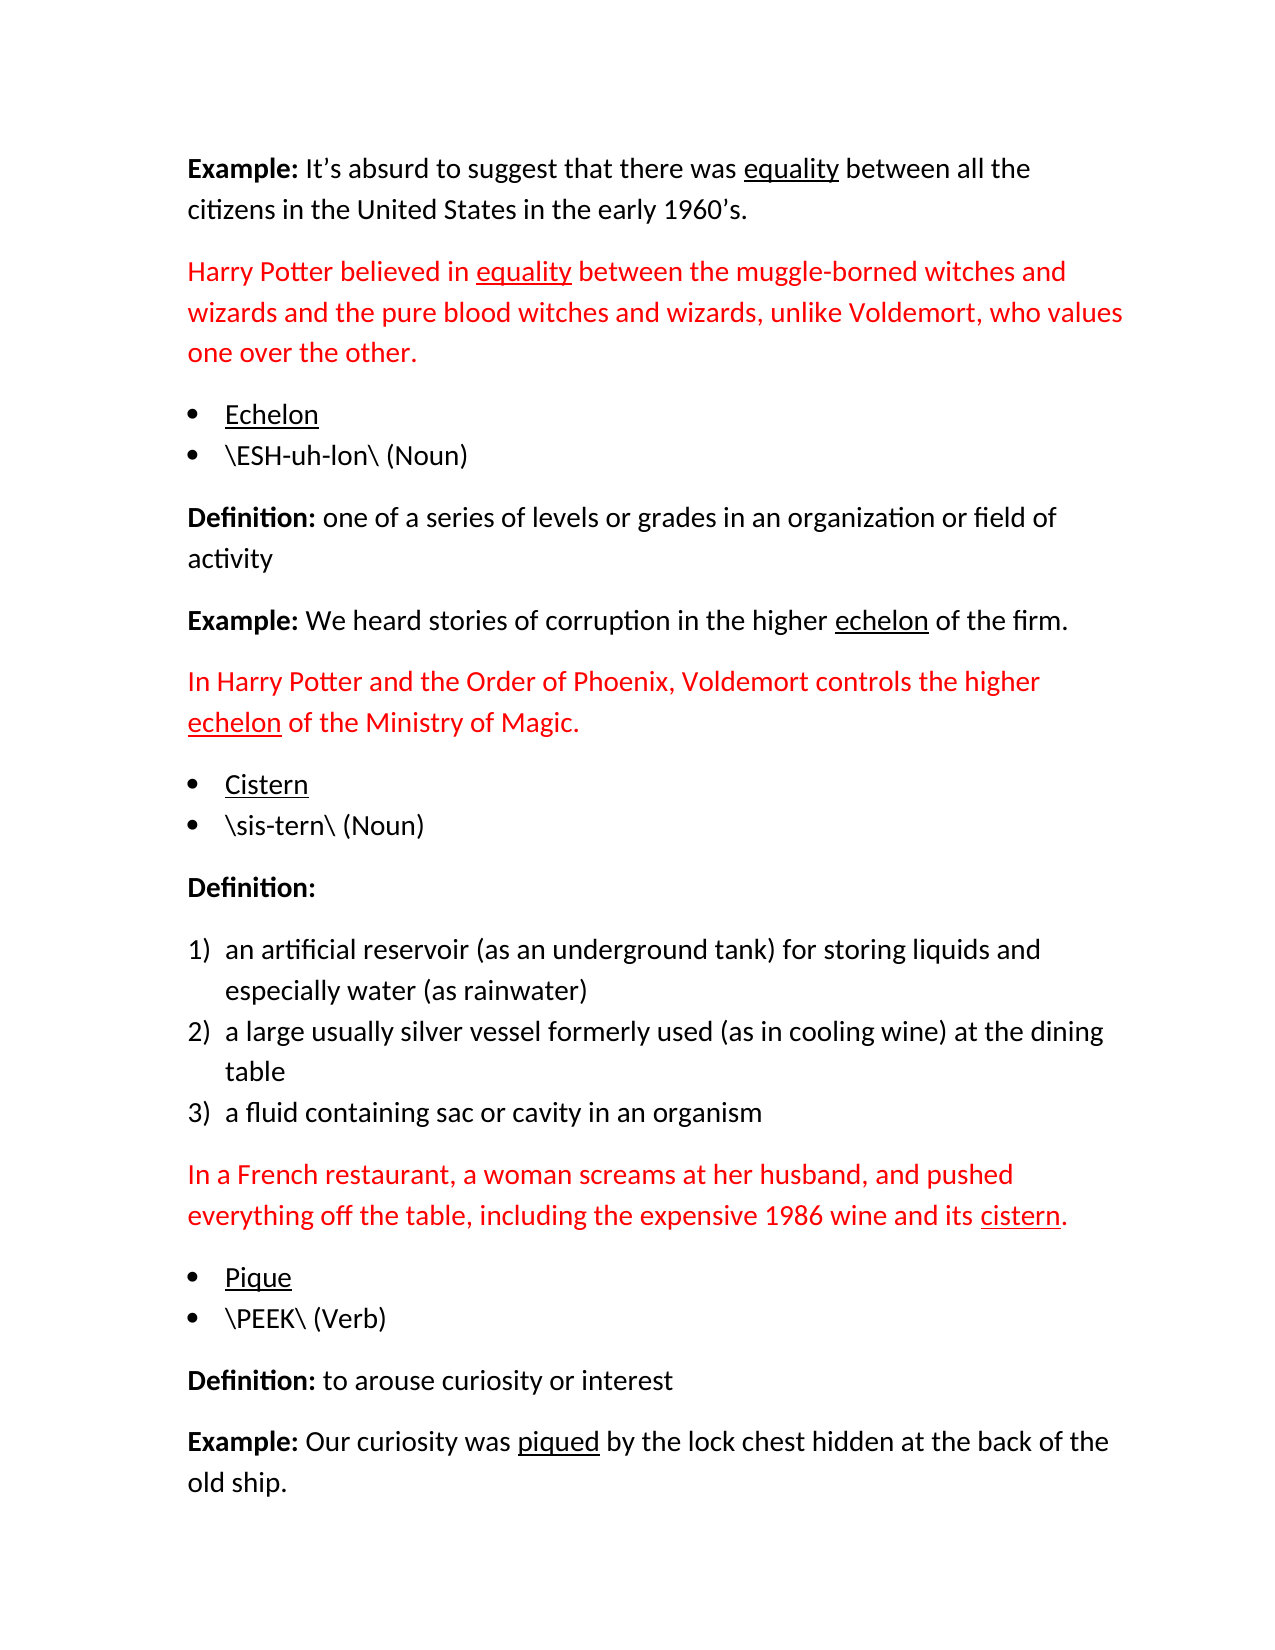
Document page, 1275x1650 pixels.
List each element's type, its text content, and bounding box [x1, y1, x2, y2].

list a large usually silver vessel formerly used (as in cooling wine) at the dining table [187, 1013, 1125, 1089]
list Echelon [187, 396, 1125, 432]
list an artificial reservoir (as an underground tank) for storing liquids and especially water (as rainwater) [187, 931, 1125, 1007]
list \PEEK\ (Verb) [187, 1300, 1125, 1336]
list Cistern [187, 766, 1125, 802]
text Example: We heard stories of corruption in the higher echelon of the firm. [187, 602, 1125, 637]
list \ESH-uh-lon\ (Noun) [187, 437, 1125, 473]
text Example: Our curiosity was piqued by the lock chest hidden at the back of the old ship. [187, 1423, 1125, 1500]
text Definition: [187, 869, 1125, 904]
list Pique [187, 1259, 1125, 1294]
text In Harry Potter and the Order of Phoenix, Voldemort controls the higher echelon of the Ministry of Magic. [187, 663, 1125, 740]
text Harry Potter believed in equality between the muggle-borned witches and wizards and the pure blood witches and wizards, unlike Voldemort, who values one over the other. [187, 253, 1125, 370]
text In a French restaurant, a woman screams at her husband, and pushed everything off the table, including the expensive 1986 wine and its cistern. [187, 1156, 1125, 1233]
text Definition: one of a series of levels or grades in an organization or field of activity [187, 499, 1125, 576]
text Example: It’s absurd to suggest that there was equality between all the citizens in the United States in the early 1960’s. [187, 150, 1125, 227]
list a fluid containing sac or cavity in an organism [187, 1094, 1125, 1130]
text Definition: to arouse curiosity or interest [187, 1362, 1125, 1397]
list \sis-tern\ (Noun) [187, 807, 1125, 843]
